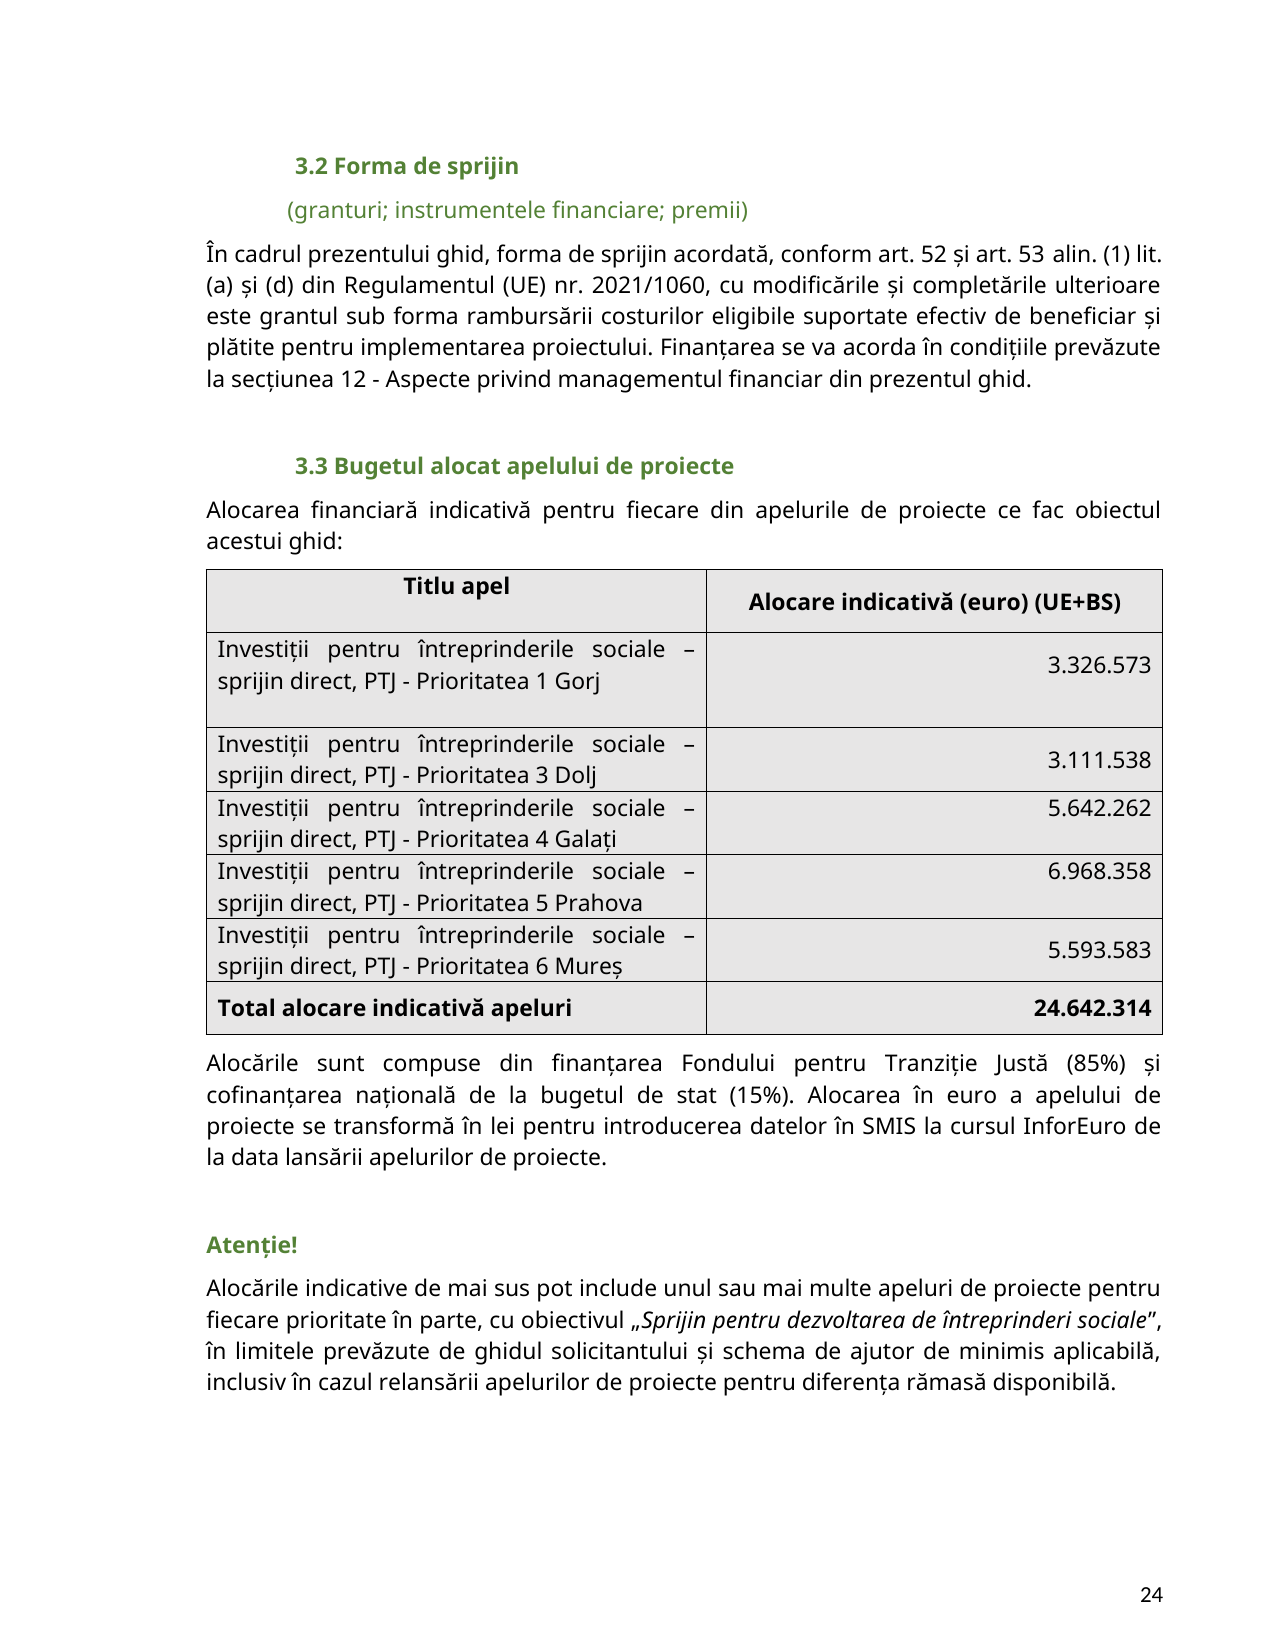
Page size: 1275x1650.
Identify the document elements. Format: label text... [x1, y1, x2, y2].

subtitle 3.3 Bugetul alocat apelului de proiecte [295, 450, 1163, 481]
text Alocările sunt compuse din finanțarea Fondului pentru Tranziție Justă (85%) și cofinanțarea națională de la bugetul de stat (15%). Alocarea în euro a apelului de proiecte se transformă în lei pentru introducerea datelor în SMIS la cursul InforEuro de la data lansării apelurilor de proiecte. [206, 1047, 1162, 1172]
table_cell Investiții pentru întreprinderile sociale – sprijin direct, PTJ - Prioritatea 3 Dolj [207, 728, 706, 791]
table_cell Total alocare indicativă apeluri [207, 982, 706, 1034]
table_cell 3.326.573 [707, 633, 1162, 727]
table_cell 3.111.538 [707, 728, 1162, 791]
text Alocarea financiară indicativă pentru fiecare din apelurile de proiecte ce fac obiectul acestui ghid: [206, 494, 1162, 556]
table_cell Investiții pentru întreprinderile sociale – sprijin direct, PTJ - Prioritatea 6 Mureș [207, 919, 706, 981]
table_cell 5.593.583 [707, 919, 1162, 981]
text Atenție! [206, 1229, 1163, 1260]
table_cell Investiții pentru întreprinderile sociale – sprijin direct, PTJ - Prioritatea 1 Gorj [207, 633, 706, 727]
table_cell Investiții pentru întreprinderile sociale – sprijin direct, PTJ - Prioritatea 4 Galați [207, 792, 706, 854]
table_cell Investiții pentru întreprinderile sociale – sprijin direct, PTJ - Prioritatea 5 Prahova [207, 855, 706, 918]
table_cell 24.642.314 [707, 982, 1162, 1034]
subtitle 3.2 Forma de sprijin [295, 150, 1163, 181]
table_cell 5.642.262 [707, 792, 1162, 854]
text (granturi; instrumentele financiare; premii) [281, 194, 1163, 225]
table_cell 6.968.358 [707, 855, 1162, 918]
table_header Titlu apel [207, 570, 706, 632]
text Alocările indicative de mai sus pot include unul sau mai multe apeluri de proiecte pentru fiecare prioritate în parte, cu obiectivul „Sprijin pentru dezvoltarea de întreprinderi sociale”, în limitele prevăzute de ghidul solicitantului și schema de ajutor de minimis aplicabilă, inclusiv în cazul relansării apelurilor de proiecte pentru diferența rămasă disponibilă. [206, 1272, 1162, 1397]
text În cadrul prezentului ghid, forma de sprijin acordată, conform art. 52 și art. 53 alin. (1) lit. (a) și (d) din Regulamentul (UE) nr. 2021/1060, cu modificările și completările ulterioare este grantul sub forma rambursării costurilor eligibile suportate efectiv de beneficiar și plătite pentru implementarea proiectului. Finanțarea se va acorda în condițiile prevăzute la secțiunea 12 - Aspecte privind managementul financiar din prezentul ghid. [206, 237, 1162, 394]
table_header Alocare indicativă (euro) (UE+BS) [707, 570, 1162, 632]
